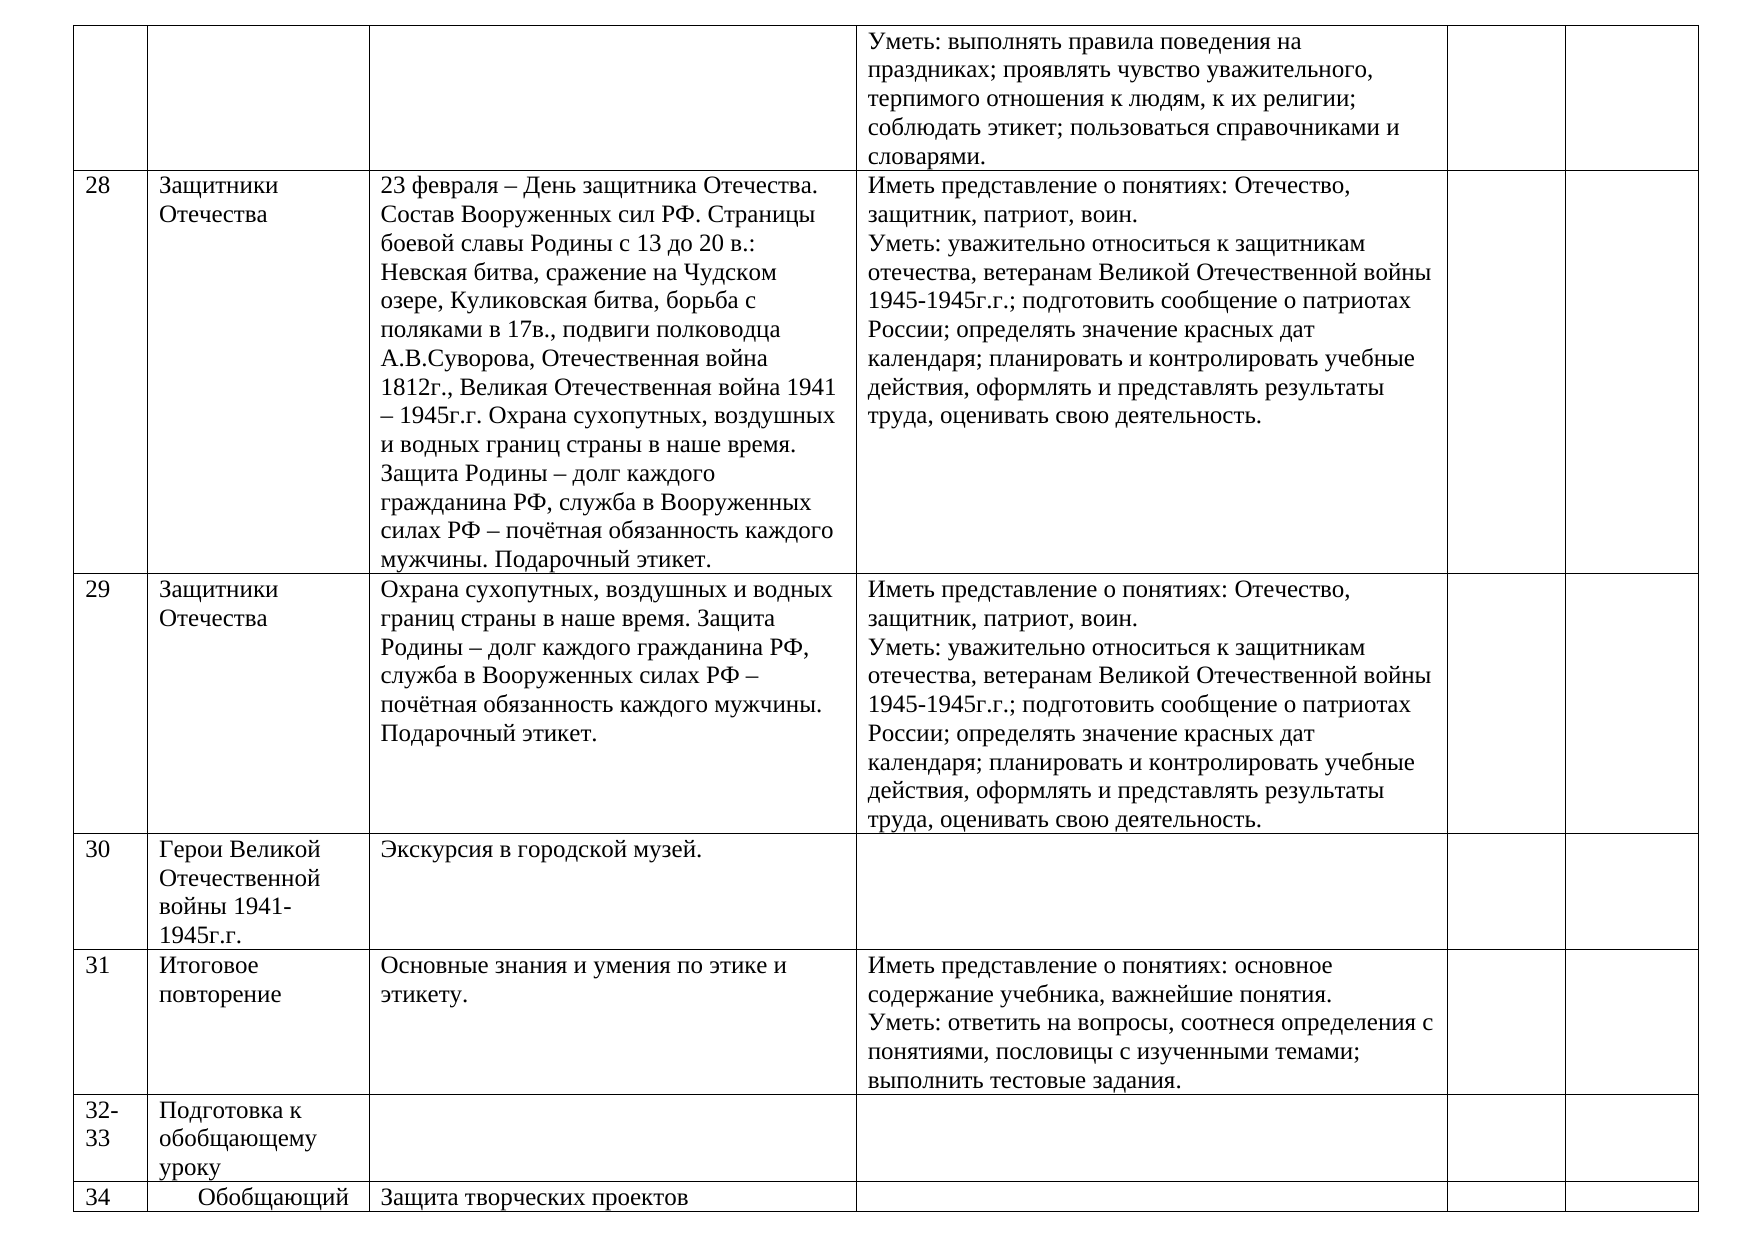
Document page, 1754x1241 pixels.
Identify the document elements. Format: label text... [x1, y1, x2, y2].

table_cell [1566, 26, 1698, 169]
table_cell [1448, 1095, 1565, 1181]
table_cell 31 [74, 950, 147, 1094]
table_cell Защитники Отечества [148, 171, 369, 573]
table_cell Герои Великой Отечественной войны 1941-1945г.г. [148, 834, 369, 949]
table_cell [1566, 1095, 1698, 1181]
table_cell Основные знания и умения по этике и этикету. [370, 950, 856, 1094]
table_cell [1448, 834, 1565, 949]
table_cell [370, 26, 856, 169]
table_cell [857, 1182, 1447, 1211]
table_cell Иметь представление о понятиях: основное содержание учебника, важнейшие понятия. Уметь: ответить на вопросы, соотнеся определения с понятиями, пословицы с изученными темами; выполнить тестовые задания. [857, 950, 1447, 1094]
table_cell [1566, 171, 1698, 573]
table_cell [1448, 1182, 1565, 1211]
table_cell [1448, 574, 1565, 833]
table_cell Иметь представление о понятиях: Отечество, защитник, патриот, воин. Уметь: уважительно относиться к защитникам отечества, ветеранам Великой Отечественной войны 1945-1945г.г.; подготовить сообщение о патриотах России; определять значение красных дат календаря; планировать и контролировать учебные действия, оформлять и представлять результаты труда, оценивать свою деятельность. [857, 574, 1447, 833]
table_cell [1566, 950, 1698, 1094]
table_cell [857, 26, 1447, 169]
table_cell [148, 1182, 369, 1211]
table_cell Итоговое повторение [148, 950, 369, 1094]
table_cell [857, 834, 1447, 949]
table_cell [370, 1182, 856, 1211]
table_cell [1448, 171, 1565, 573]
table_cell [1566, 834, 1698, 949]
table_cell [148, 26, 369, 169]
table_cell 28 [74, 171, 147, 573]
table_cell Иметь представление о понятиях: Отечество, защитник, патриот, воин. Уметь: уважительно относиться к защитникам отечества, ветеранам Великой Отечественной войны 1945-1945г.г.; подготовить сообщение о патриотах России; определять значение красных дат календаря; планировать и контролировать учебные действия, оформлять и представлять результаты труда, оценивать свою деятельность. [857, 171, 1447, 573]
table_cell [1448, 26, 1565, 169]
table_cell Защитники Отечества [148, 574, 369, 833]
table_cell 29 [74, 574, 147, 833]
table_cell [1448, 950, 1565, 1094]
table_cell Экскурсия в городской музей. [370, 834, 856, 949]
table_cell [370, 1095, 856, 1181]
table_cell 23 февраля – День защитника Отечества. Состав Вооруженных сил РФ. Страницы боевой славы Родины с 13 до 20 в.: Невская битва, сражение на Чудском озере, Куликовская битва, борьба с поляками в 17в., подвиги полководца А.В.Суворова, Отечественная война 1812г., Великая Отечественная война 1941 – 1945г.г. Охрана сухопутных, воздушных и водных границ страны в наше время. Защита Родины – долг каждого гражданина РФ, служба в Вооруженных силах РФ – почётная обязанность каждого мужчины. Подарочный этикет. [370, 171, 856, 573]
table_cell 32-33 [74, 1095, 147, 1181]
table_cell Охрана сухопутных, воздушных и водных границ страны в наше время. Защита Родины – долг каждого гражданина РФ, служба в Вооруженных силах РФ – почётная обязанность каждого мужчины. Подарочный этикет. [370, 574, 856, 833]
table_cell [1566, 1182, 1698, 1211]
table_cell [1566, 574, 1698, 833]
table_cell Подготовка к обобщающему уроку [148, 1095, 369, 1181]
table_cell 34 [74, 1182, 147, 1211]
table_cell [857, 1095, 1447, 1181]
table_cell 30 [74, 834, 147, 949]
table_cell 27 [74, 26, 147, 169]
